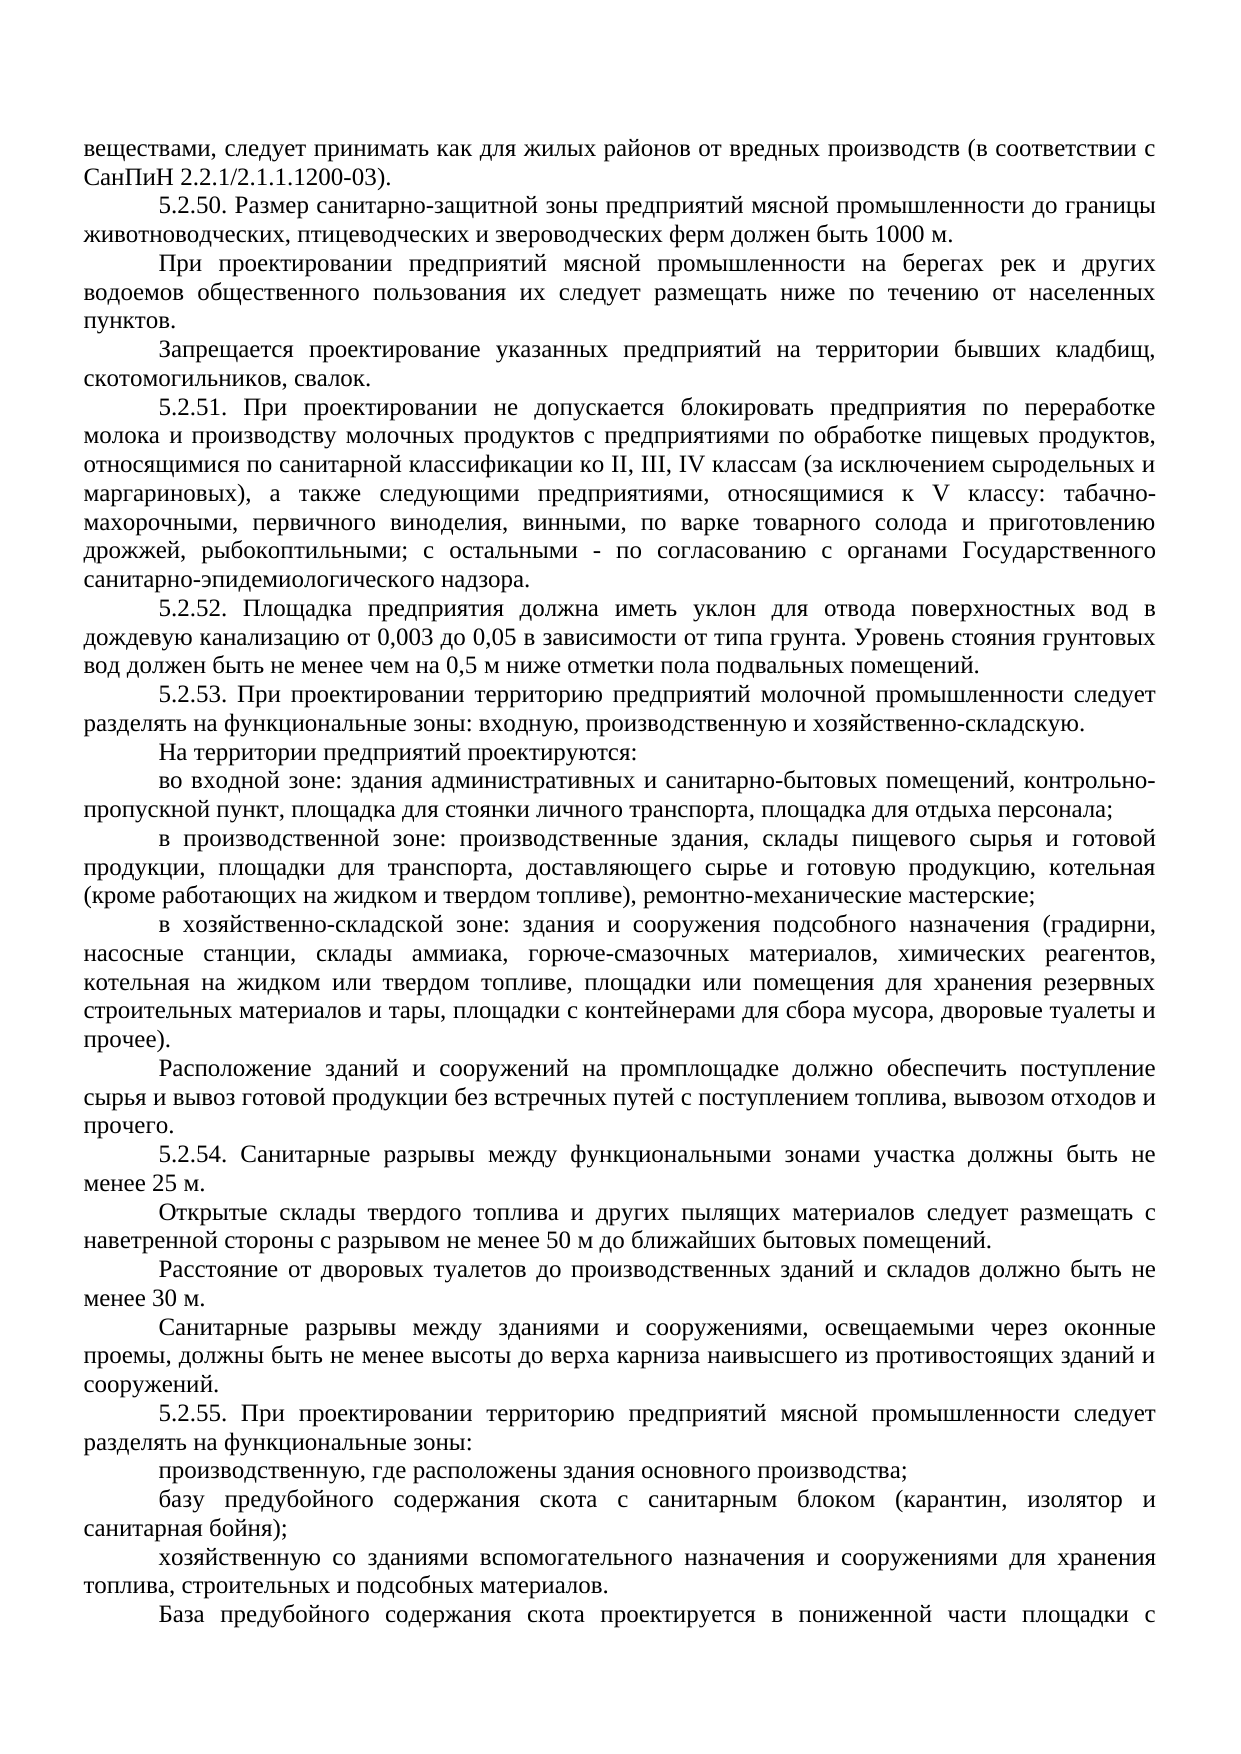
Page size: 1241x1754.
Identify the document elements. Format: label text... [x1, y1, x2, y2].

text во входной зоне: здания административных и санитарно-бытовых помещений, контрольно-пропускной пункт, площадка для стоянки личного транспорта, площадка для отдыха персонала; [83, 765, 1157, 823]
text Запрещается проектирование указанных предприятий на территории бывших кладбищ, скотомогильников, свалок. [83, 334, 1157, 392]
text 5.2.51. При проектировании не допускается блокировать предприятия по переработке молока и производству молочных продуктов с предприятиями по обработке пищевых продуктов, относящимися по санитарной классификации ко II, III, IV классам (за исключением сыродельных и маргариновых), а также следующими предприятиями, относящимися к V классу: табачно-махорочными, первичного виноделия, винными, по варке товарного солода и приготовлению дрожжей, рыбокоптильными; с остальными - по согласованию с органами Государственного санитарно-эпидемиологического надзора. [83, 392, 1157, 593]
text 5.2.52. Площадка предприятия должна иметь уклон для отвода поверхностных вод в дождевую канализацию от 0,003 до 0,05 в зависимости от типа грунта. Уровень стояния грунтовых вод должен быть не менее чем на 0,5 м ниже отметки пола подвальных помещений. [83, 593, 1157, 679]
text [83, 133, 1157, 190]
text 5.2.55. При проектировании территорию предприятий мясной промышленности следует разделять на функциональные зоны: [83, 1398, 1157, 1455]
text хозяйственную со зданиями вспомогательного назначения и сооружениями для хранения топлива, строительных и подсобных материалов. [83, 1542, 1157, 1599]
text Санитарные разрывы между зданиями и сооружениями, освещаемыми через оконные проемы, должны быть не менее высоты до верха карниза наивысшего из противостоящих зданий и сооружений. [83, 1312, 1157, 1398]
text Расстояние от дворовых туалетов до производственных зданий и складов должно быть не менее 30 м. [83, 1254, 1157, 1312]
text Открытые склады твердого топлива и других пылящих материалов следует размещать с наветренной стороны с разрывом не менее 50 м до ближайших бытовых помещений. [83, 1197, 1157, 1254]
text 5.2.53. При проектировании территорию предприятий молочной промышленности следует разделять на функциональные зоны: входную, производственную и хозяйственно-складскую. [83, 679, 1157, 737]
text в хозяйственно-складской зоне: здания и сооружения подсобного назначения (градирни, насосные станции, склады аммиака, горюче-смазочных материалов, химических реагентов, котельная на жидком или твердом топливе, площадки или помещения для хранения резервных строительных материалов и тары, площадки с контейнерами для сбора мусора, дворовые туалеты и прочее). [83, 909, 1157, 1053]
text При проектировании предприятий мясной промышленности на берегах рек и других водоемов общественного пользования их следует размещать ниже по течению от населенных пунктов. [83, 248, 1157, 334]
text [83, 1599, 1157, 1628]
text производственную, где расположены здания основного производства; [83, 1455, 1157, 1484]
text базу предубойного содержания скота с санитарным блоком (карантин, изолятор и санитарная бойня); [83, 1484, 1157, 1542]
text в производственной зоне: производственные здания, склады пищевого сырья и готовой продукции, площадки для транспорта, доставляющего сырье и готовую продукцию, котельная (кроме работающих на жидком и твердом топливе), ремонтно-механические мастерские; [83, 823, 1157, 909]
text Расположение зданий и сооружений на промплощадке должно обеспечить поступление сырья и вывоз готовой продукции без встречных путей с поступлением топлива, вывозом отходов и прочего. [83, 1053, 1157, 1139]
text 5.2.50. Размер санитарно-защитной зоны предприятий мясной промышленности до границы животноводческих, птицеводческих и звероводческих ферм должен быть 1000 м. [83, 190, 1157, 248]
text На территории предприятий проектируются: [83, 737, 1157, 765]
text 5.2.54. Санитарные разрывы между функциональными зонами участка должны быть не менее 25 м. [83, 1139, 1157, 1197]
